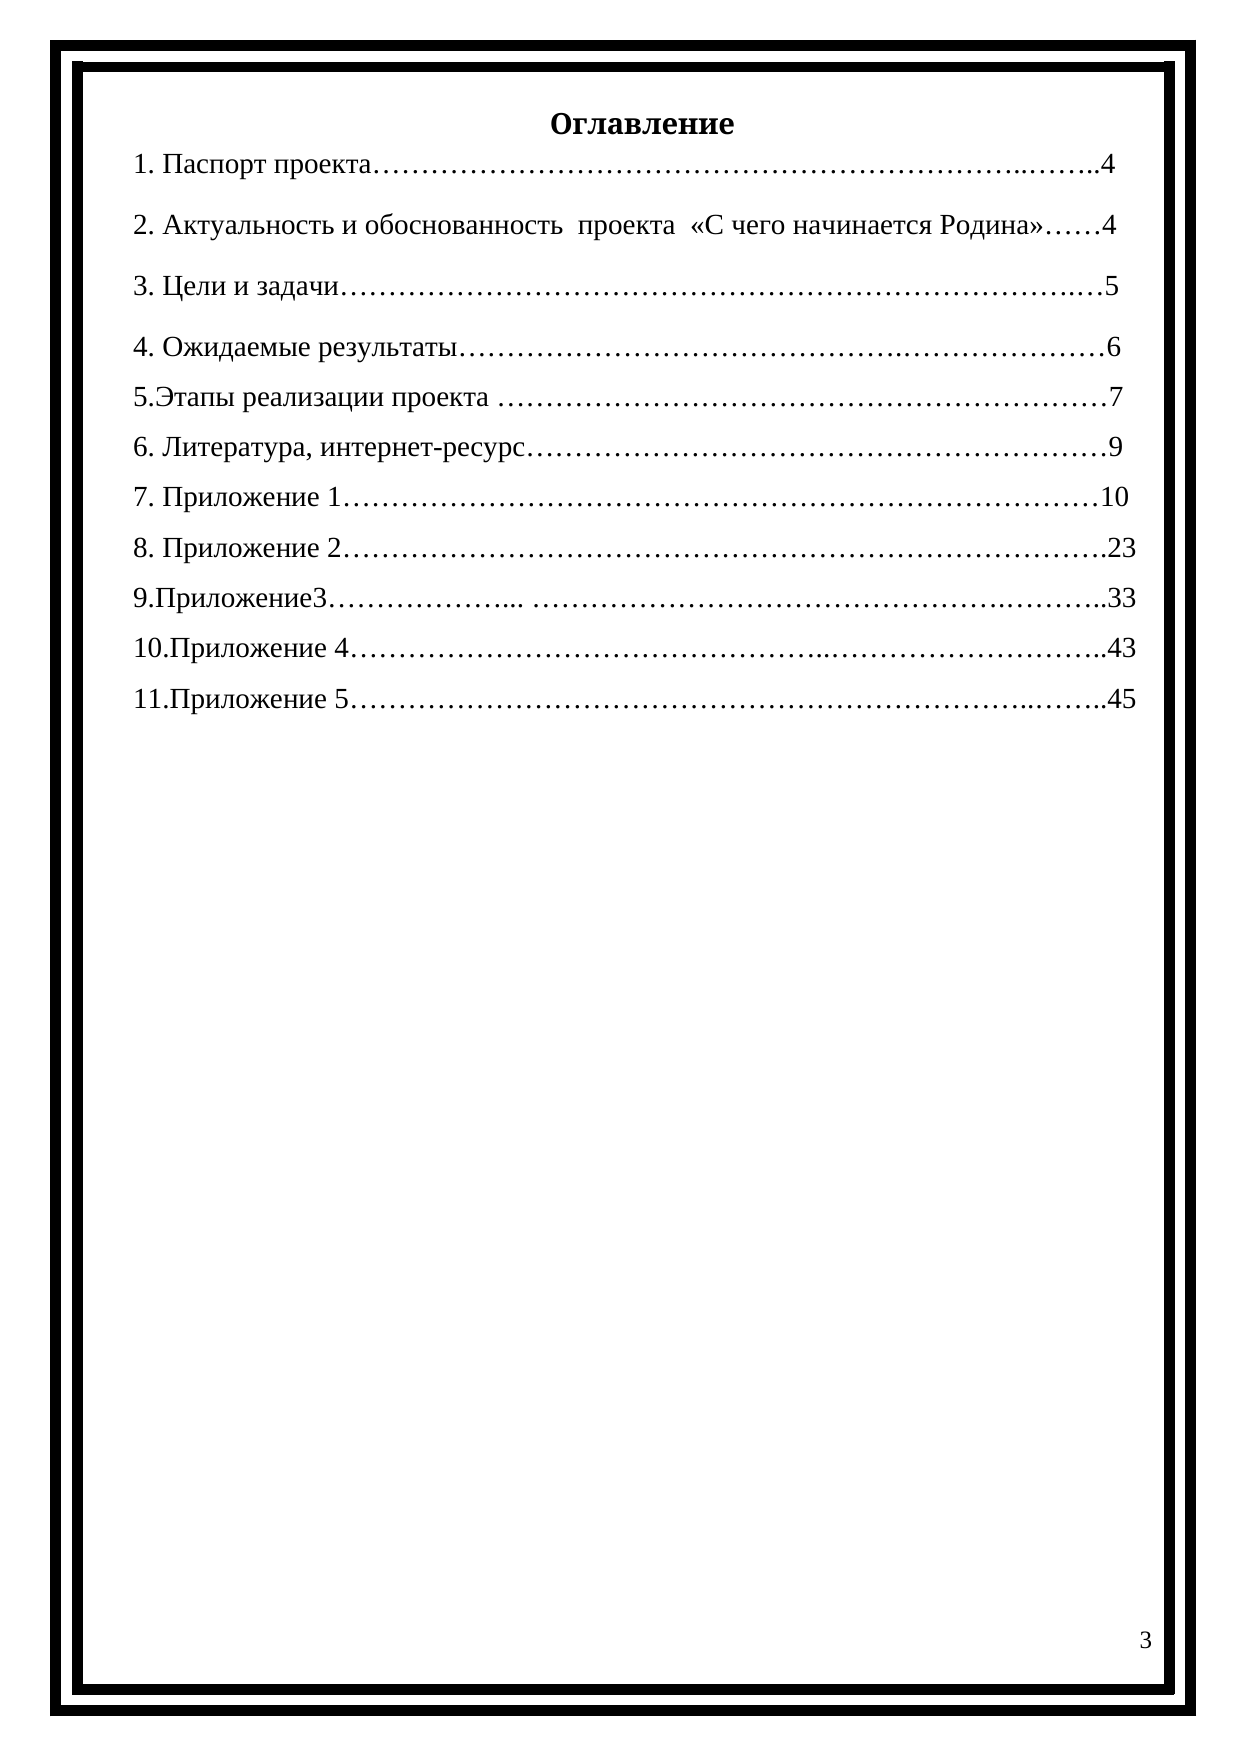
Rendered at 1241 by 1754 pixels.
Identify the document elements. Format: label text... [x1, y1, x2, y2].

text 7. Приложение 1……………………………………………………………………10 [133, 479, 1152, 513]
text 3. Цели и задачи………………………………………………………………….…5 [133, 268, 1152, 301]
text 11.Приложение 5……………………………………………………………..……..45 [133, 681, 1152, 714]
text 5.Этапы реализации проекта ………………………………………………………7 [133, 379, 1152, 412]
text 10.Приложение 4…………………………………………..………………………..43 [133, 631, 1152, 664]
text 8. Приложение 2…………………………………………………………………….23 [133, 530, 1152, 563]
text 1. Паспорт проекта…………………………………………………………..……..4 [133, 146, 1152, 180]
text 9.Приложение3………………... ………………………………………….………..33 [133, 580, 1152, 614]
text 6. Литература, интернет-ресурс……………………………………………………9 [133, 429, 1152, 463]
subtitle Оглавление [133, 108, 1152, 141]
text 2. Актуальность и обоснованность проекта «С чего начинается Родина»……4 [133, 207, 1152, 241]
text 4. Ожидаемые результаты……………………………………….…………………6 [133, 329, 1152, 362]
